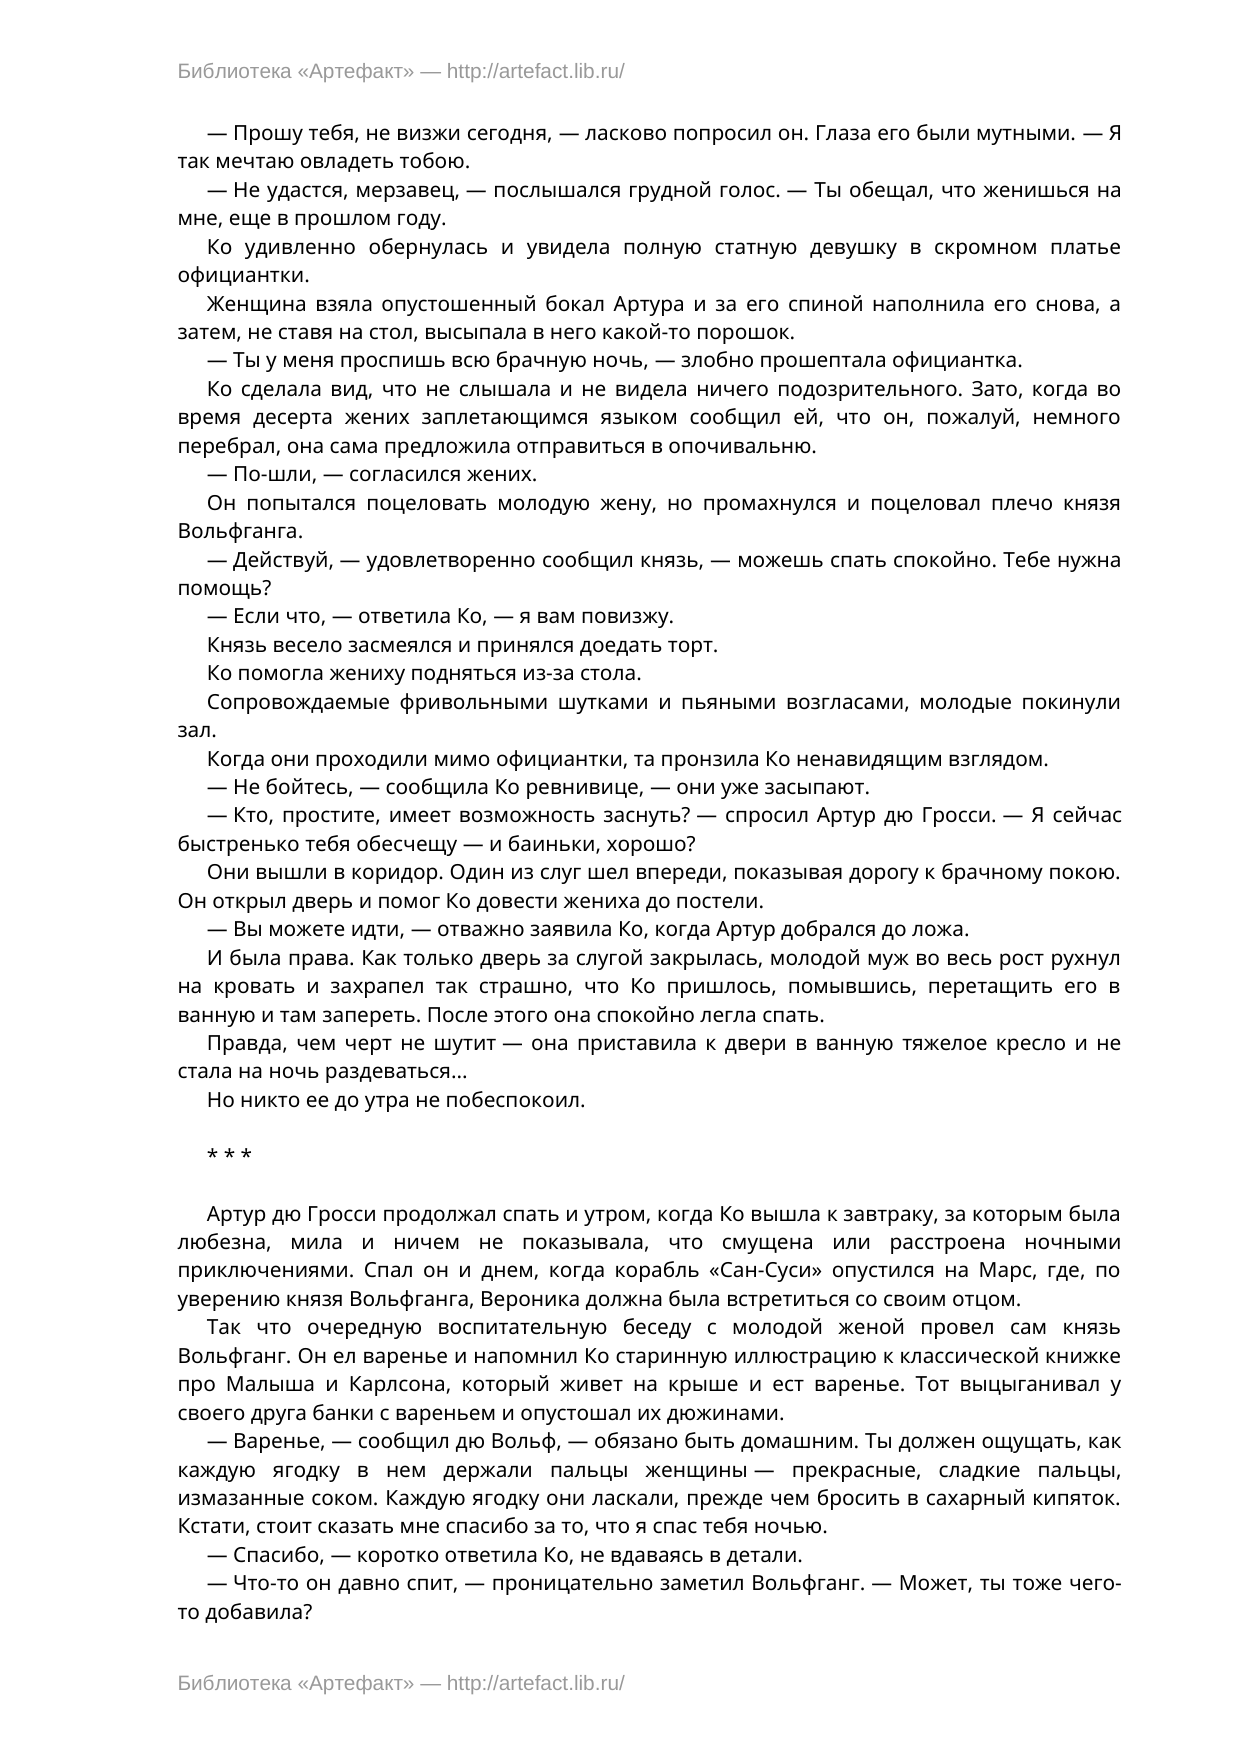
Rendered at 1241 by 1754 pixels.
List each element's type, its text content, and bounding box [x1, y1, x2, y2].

text Они вышли в коридор. Один из слуг шел впереди, показывая дорогу к брачному покою. Он открыл дверь и помог Ко довести жениха до постели. [177, 857, 1122, 914]
subtitle * * * [177, 1142, 1122, 1170]
text — Прошу тебя, не визжи сегодня, — ласково попросил он. Глаза его были мутными. — Я так мечтаю овладеть тобою. [177, 118, 1122, 175]
text Женщина взяла опустошенный бокал Артура и за его спиной наполнила его снова, а затем, не ставя на стол, высыпала в него какой-то порошок. [177, 289, 1122, 346]
text — Если что, — ответила Ко, — я вам повизжу. [177, 602, 1122, 630]
text — Спасибо, — коротко ответила Ко, не вдаваясь в детали. [177, 1540, 1122, 1568]
text Артур дю Гросси продолжал спать и утром, когда Ко вышла к завтраку, за которым была любезна, мила и ничем не показывала, что смущена или расстроена ночными приключениями. Спал он и днем, когда корабль «Сан-Суси» опустился на Марс, где, по уверению князя Вольфганга, Вероника должна была встретиться со своим отцом. [177, 1199, 1122, 1312]
text Князь весело засмеялся и принялся доедать торт. [177, 630, 1122, 658]
text Ко удивленно обернулась и увидела полную статную девушку в скромном платье официантки. [177, 232, 1122, 289]
text — Что-то он давно спит, — проницательно заметил Вольфганг. — Может, ты тоже чего-то добавила? [177, 1568, 1122, 1625]
text Но никто ее до утра не побеспокоил. [177, 1085, 1122, 1113]
text Так что очередную воспитательную беседу с молодой женой провел сам князь Вольфганг. Он ел варенье и напомнил Ко старинную иллюстрацию к классической книжке про Малыша и Карлсона, который живет на крыше и ест варенье. Тот выцыганивал у своего друга банки с вареньем и опустошал их дюжинами. [177, 1312, 1122, 1426]
text — По-шли, — согласился жених. [177, 459, 1122, 488]
text Ко помогла жениху подняться из-за стола. [177, 658, 1122, 687]
text Правда, чем черт не шутит — она приставила к двери в ванную тяжелое кресло и не стала на ночь раздеваться... [177, 1028, 1122, 1085]
text — Ты у меня проспишь всю брачную ночь, — злобно прошептала официантка. [177, 346, 1122, 374]
text Сопровождаемые фривольными шутками и пьяными возгласами, молодые покинули зал. [177, 687, 1122, 744]
text Когда они проходили мимо официантки, та пронзила Ко ненавидящим взглядом. [177, 744, 1122, 772]
text — Кто, простите, имеет возможность заснуть? — спросил Артур дю Гросси. — Я сейчас быстренько тебя обесчещу — и баиньки, хорошо? [177, 801, 1122, 857]
text Ко сделала вид, что не слышала и не видела ничего подозрительного. Зато, когда во время десерта жених заплетающимся языком сообщил ей, что он, пожалуй, немного перебрал, она сама предложила отправиться в опочивальню. [177, 374, 1122, 459]
text И была права. Как только дверь за слугой закрылась, молодой муж во весь рост рухнул на кровать и захрапел так страшно, что Ко пришлось, помывшись, перетащить его в ванную и там запереть. После этого она спокойно легла спать. [177, 943, 1122, 1028]
text Он попытался поцеловать молодую жену, но промахнулся и поцеловал плечо князя Вольфганга. [177, 488, 1122, 545]
text — Вы можете идти, — отважно заявила Ко, когда Артур добрался до ложа. [177, 914, 1122, 943]
text — Действуй, — удовлетворенно сообщил князь, — можешь спать спокойно. Тебе нужна помощь? [177, 545, 1122, 602]
text — Не удастся, мерзавец, — послышался грудной голос. — Ты обещал, что женишься на мне, еще в прошлом году. [177, 175, 1122, 232]
text — Не бойтесь, — сообщила Ко ревнивице, — они уже засыпают. [177, 772, 1122, 801]
text — Варенье, — сообщил дю Вольф, — обязано быть домашним. Ты должен ощущать, как каждую ягодку в нем держали пальцы женщины — прекрасные, сладкие пальцы, измазанные соком. Каждую ягодку они ласкали, прежде чем бросить в сахарный кипяток. Кстати, стоит сказать мне спасибо за то, что я спас тебя ночью. [177, 1426, 1122, 1540]
